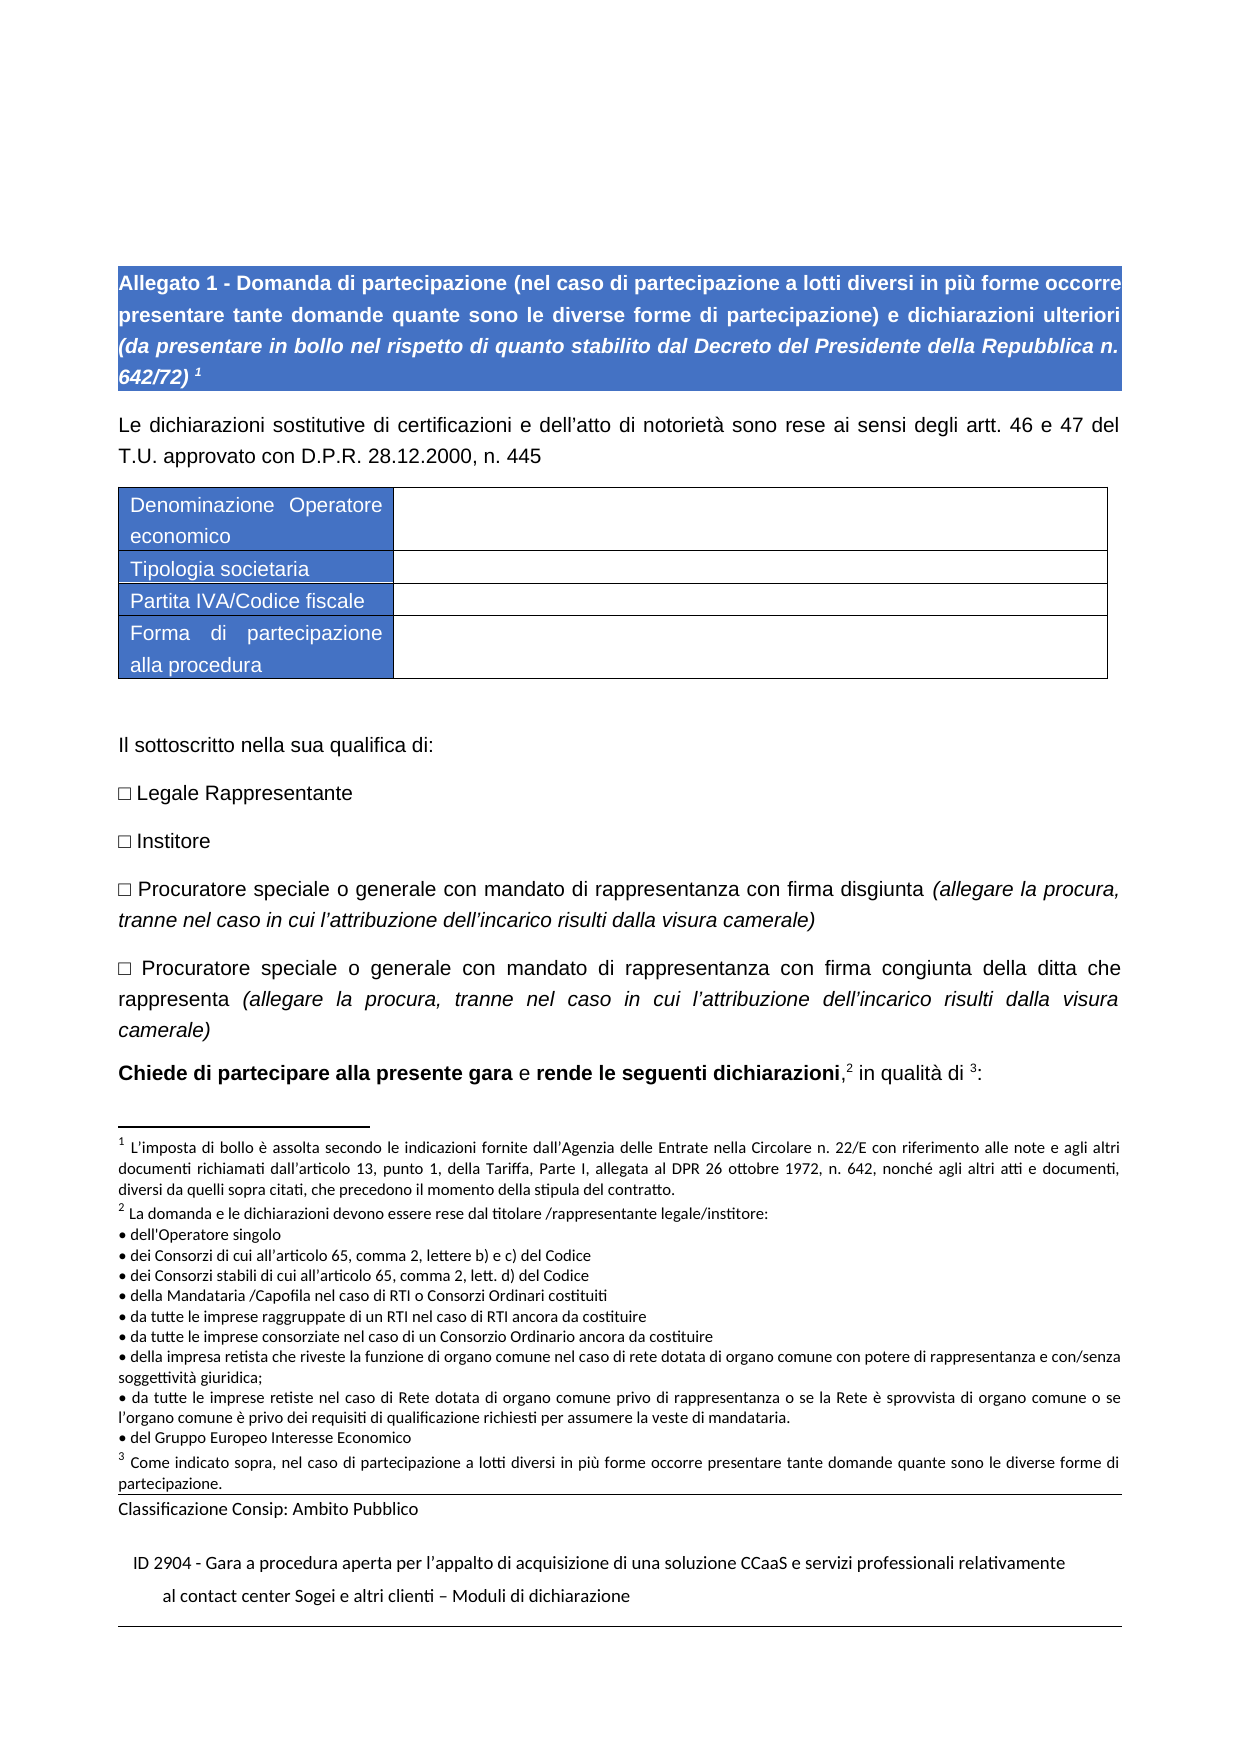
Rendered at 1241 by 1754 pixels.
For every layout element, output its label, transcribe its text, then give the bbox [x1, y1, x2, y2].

text □ Procuratore speciale o generale con mandato di rappresentanza con firma disgiunta (allegare la procura, tranne nel caso in cui l’attribuzione dell’incarico risulti dalla visura camerale) [118, 871, 1122, 933]
table_cell [394, 551, 1107, 582]
table_header [394, 488, 1107, 550]
text Le dichiarazioni sostitutive di certificazioni e dell’atto di notorietà sono rese ai sensi degli artt. 46 e 47 del T.U. approvato con D.P.R. 28.12.2000, n. 445 [118, 407, 1122, 470]
text □ Legale Rappresentante [118, 775, 1122, 806]
text □ Procuratore speciale o generale con mandato di rappresentanza con firma congiunta della ditta che rappresenta (allegare la procura, tranne nel caso in cui l’attribuzione dell’incarico risulti dalla visura camerale) [118, 950, 1122, 1044]
text Allegato 1 - Domanda di partecipazione (nel caso di partecipazione a lotti diversi in più forme occorre presentare tante domande quante sono le diverse forme di partecipazione) e dichiarazioni ulteriori (da presentare in bollo nel rispetto di quanto stabilito dal Decreto del Presidente della Repubblica n. 642/72) [118, 266, 1122, 391]
table_cell [394, 584, 1107, 615]
text Il sottoscritto nella sua qualifica di: [118, 727, 1122, 758]
text Chiede di partecipare alla presente gara e rende le seguenti dichiarazioni, in qualità di : [118, 1061, 1122, 1084]
table_cell Forma di partecipazione alla procedura [119, 616, 393, 678]
table_cell Partita IVA/Codice fiscale [119, 584, 393, 615]
table_header Denominazione Operatore economico [119, 488, 393, 550]
table_cell [394, 616, 1107, 678]
text □ Institore [118, 823, 1122, 854]
table_cell Tipologia societaria [119, 551, 393, 582]
